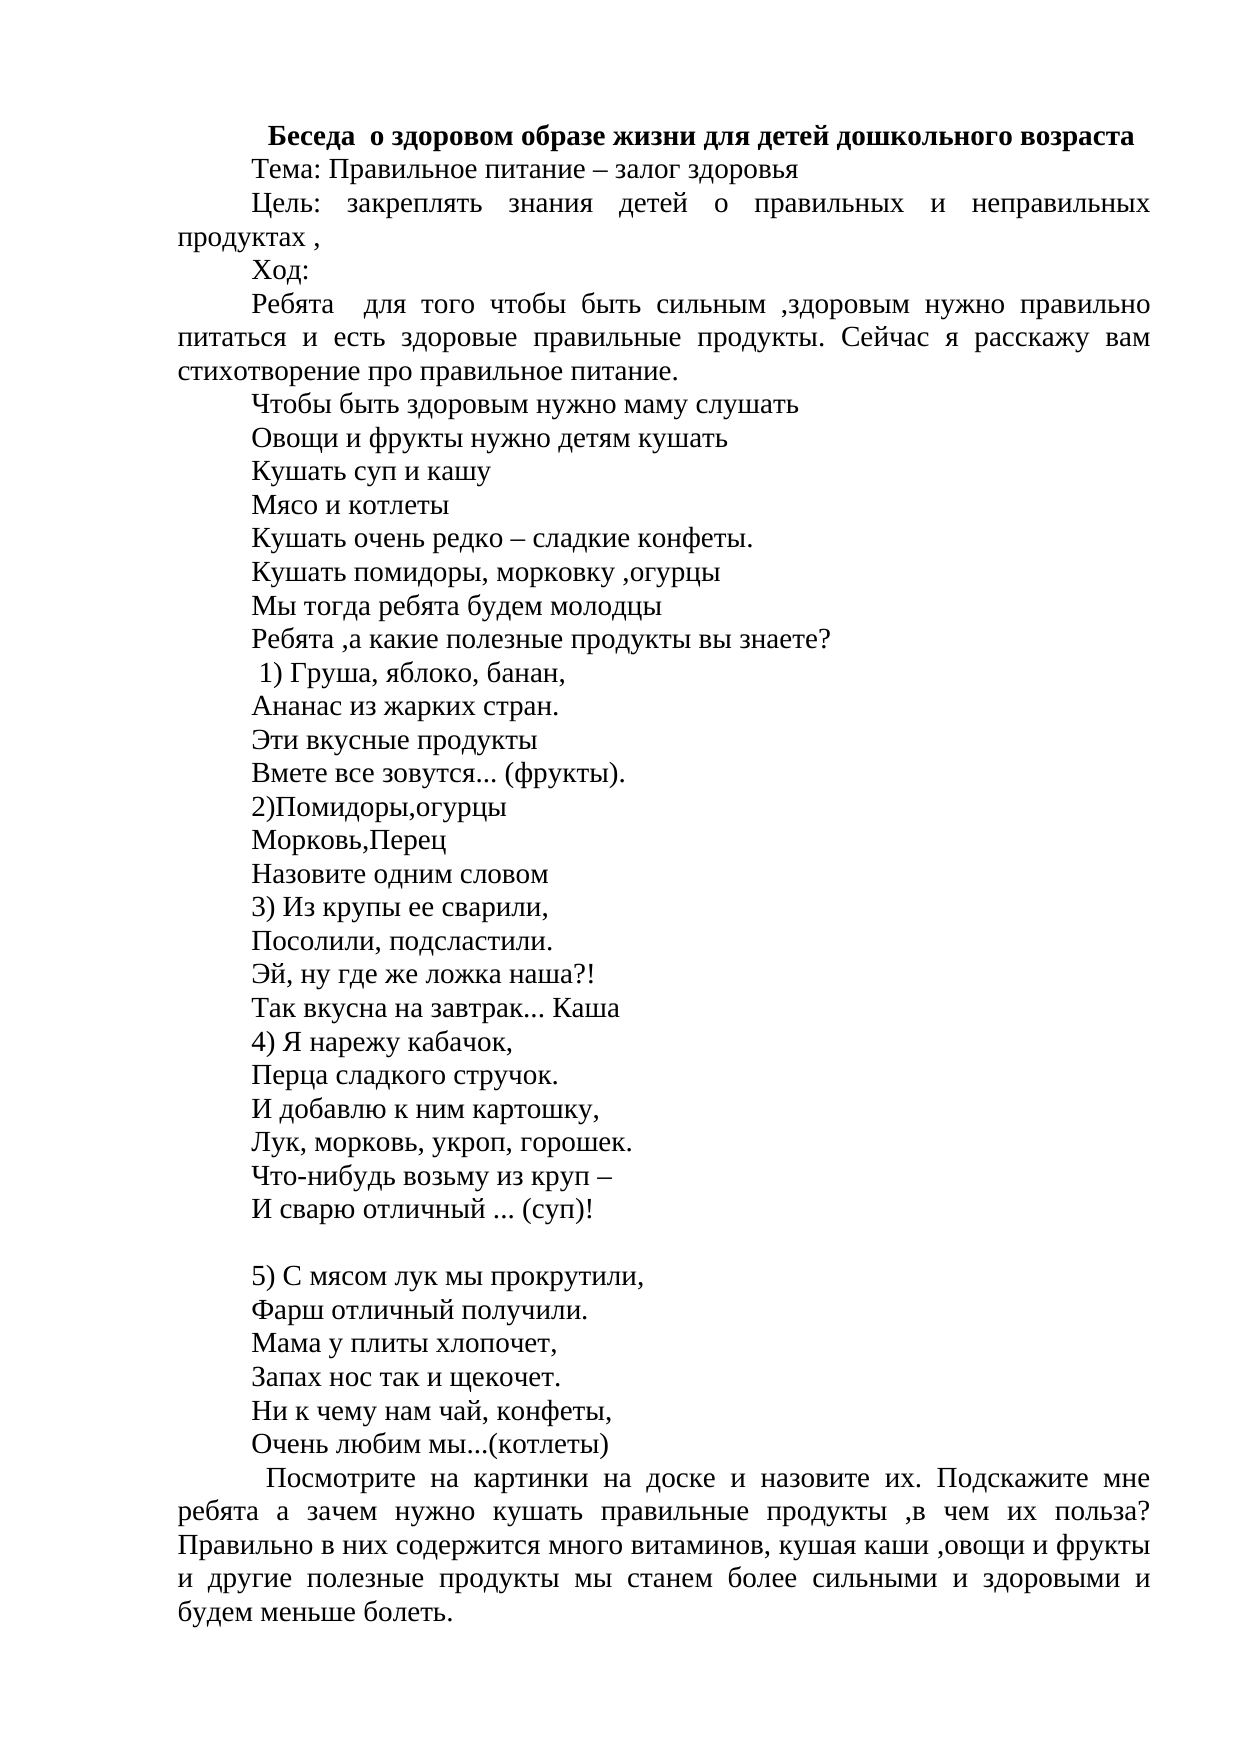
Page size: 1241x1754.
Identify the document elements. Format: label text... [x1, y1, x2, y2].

text Вмете все зовутся... (фрукты). [177, 755, 1152, 789]
text Посолили, подсластили. [177, 923, 1152, 957]
text Фарш отличный получили. [177, 1292, 1152, 1326]
text Морковь,Перец [177, 822, 1152, 856]
text Мясо и котлеты [177, 487, 1152, 521]
text Беседа о здоровом образе жизни для детей дошкольного возраста [177, 118, 1152, 152]
text И сварю отличный ... (суп)! [177, 1191, 1152, 1225]
text 2)Помидоры,огурцы [177, 789, 1152, 822]
text Мы тогда ребята будем молодцы [177, 588, 1152, 621]
text Ребята для того чтобы быть сильным ,здоровым нужно правильно питаться и есть здоровые правильные продукты. Сейчас я расскажу вам стихотворение про правильное питание. [177, 286, 1152, 386]
text Перца сладкого стручок. [177, 1057, 1152, 1091]
text Что-нибудь возьму из круп – [177, 1158, 1152, 1191]
text 4) Я нарежу кабачок, [177, 1024, 1152, 1057]
text Цель: закреплять знания детей о правильных и неправильных продуктах , [177, 185, 1152, 252]
text И добавлю к ним картошку, [177, 1091, 1152, 1124]
text Запах нос так и щекочет. [177, 1359, 1152, 1393]
text Мама у плиты хлопочет, [177, 1326, 1152, 1359]
text Посмотрите на картинки на доске и назовите их. Подскажите мне ребята а зачем нужно кушать правильные продукты ,в чем их польза? Правильно в них содержится много витаминов, кушая каши ,овощи и фрукты и другие полезные продукты мы станем более сильными и здоровыми и будем меньше болеть. [177, 1460, 1152, 1627]
text Кушать помидоры, морковку ,огурцы [177, 554, 1152, 588]
text Лук, морковь, укроп, горошек. [177, 1124, 1152, 1158]
text Эй, ну где же ложка наша?! [177, 957, 1152, 990]
text Назовите одним словом [177, 856, 1152, 889]
text 1) Груша, яблоко, банан, [177, 655, 1152, 688]
text Овощи и фрукты нужно детям кушать [177, 420, 1152, 453]
text Тема: Правильное питание – залог здоровья [177, 152, 1152, 185]
text 3) Из крупы ее сварили, [177, 889, 1152, 923]
text Кушать суп и кашу [177, 453, 1152, 487]
text Кушать очень редко – сладкие конфеты. [177, 521, 1152, 554]
text Ход: [177, 252, 1152, 286]
text Очень любим мы...(котлеты) [177, 1426, 1152, 1460]
text Так вкусна на завтрак... Каша [177, 990, 1152, 1024]
text Эти вкусные продукты [177, 722, 1152, 755]
text Ананас из жарких стран. [177, 688, 1152, 722]
text Ребята ,а какие полезные продукты вы знаете? [177, 621, 1152, 655]
text 5) С мясом лук мы прокрутили, [177, 1258, 1152, 1292]
text Ни к чему нам чай, конфеты, [177, 1393, 1152, 1426]
text Чтобы быть здоровым нужно маму слушать [177, 386, 1152, 420]
